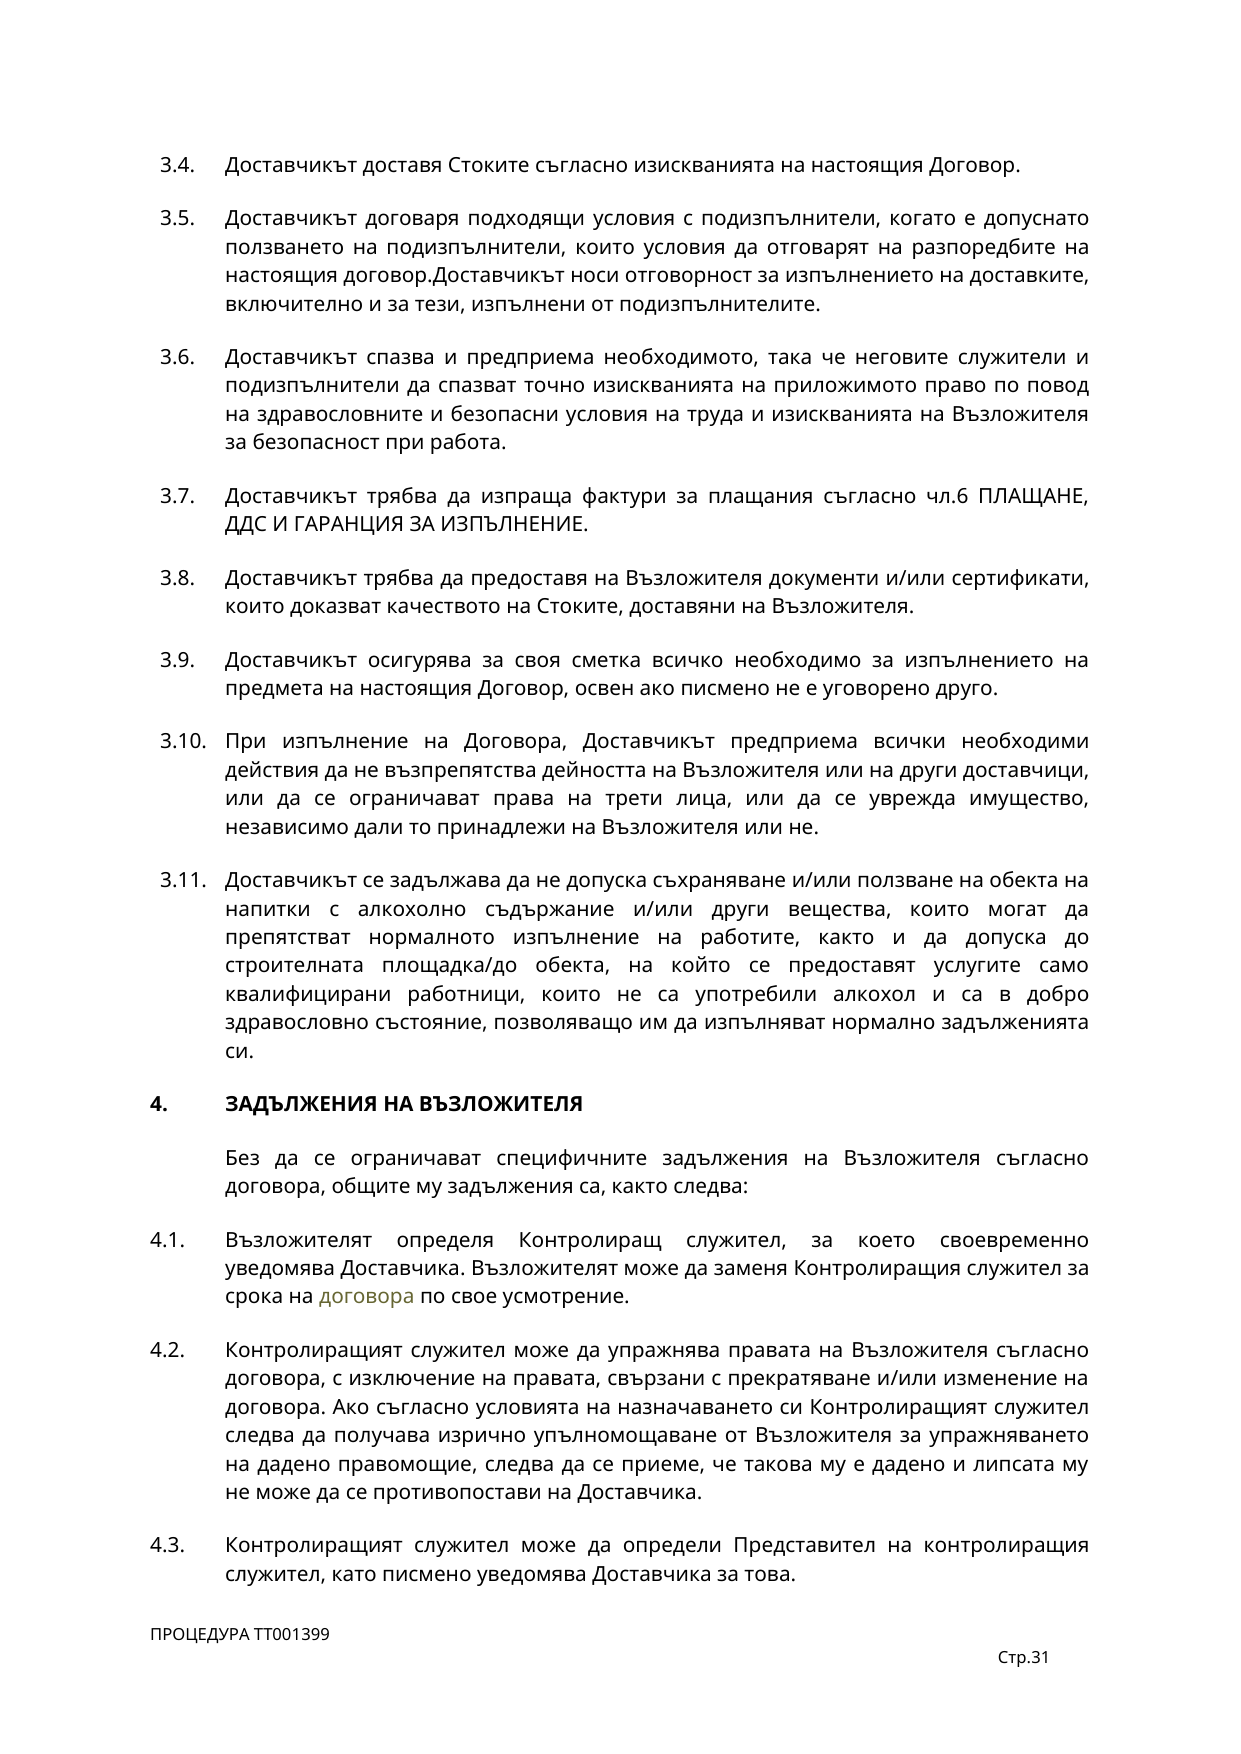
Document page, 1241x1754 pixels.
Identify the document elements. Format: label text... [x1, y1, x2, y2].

list Доставчикът осигурява за своя сметка всичко необходимо за изпълнението на предмета на настоящия Договор, освен ако писмено не е уговорено друго. [160, 645, 1090, 702]
list Доставчикът доставя Стоките съгласно изискванията на настоящия Договор. [160, 150, 1090, 178]
list ЗАДЪЛЖЕНИЯ НА ВЪЗЛОЖИТЕЛЯ [150, 1089, 1090, 1118]
list Доставчикът трябва да изпраща фактури за плащания съгласно чл.6 ПЛАЩАНЕ, ДДС И ГАРАНЦИЯ ЗА ИЗПЪЛНЕНИЕ. [160, 481, 1090, 538]
list Доставчикът договаря подходящи условия с подизпълнители, когато е допуснато ползването на подизпълнители, които условия да отговарят на разпоредбите на настоящия договор.Доставчикът носи отговорност за изпълнението на доставките, включително и за тези, изпълнени от подизпълнителите. [160, 203, 1090, 317]
list Доставчикът се задължава да не допуска съхраняване и/или ползване на обекта на напитки с алкохолно съдържание и/или други вещества, които могат да препятстват нормалното изпълнение на работите, както и да допуска до строителната площадка/до обекта, на който се предоставят услугите само квалифицирани работници, които не са употребили алкохол и са в добро здравословно състояние, позволяващо им да изпълняват нормално задълженията си. [160, 865, 1090, 1064]
list Възложителят определя Контролиращ служител, за което своевременно уведомява Доставчика. Възложителят може да заменя Контролиращия служител за срока на договора по свое усмотрение. [150, 1225, 1090, 1310]
list Доставчикът трябва да предоставя на Възложителя документи и/или сертификати, които доказват качеството на Стоките, доставяни на Възложителя. [160, 563, 1090, 620]
list Доставчикът спазва и предприема необходимото, така че неговите служители и подизпълнители да спазват точно изискванията на приложимото право по повод на здравословните и безопасни условия на труда и изискванията на Възложителя за безопасност при работа. [160, 342, 1090, 456]
list При изпълнение на Договора, Доставчикът предприема всички необходими действия да не възпрепятства дейността на Възложителя или на други доставчици, или да се ограничават права на трети лица, или да се уврежда имущество, независимо дали то принадлежи на Възложителя или не. [160, 727, 1090, 840]
list Контролиращият служител може да упражнява правата на Възложителя съгласно договора, с изключение на правата, свързани с прекратяване и/или изменение на договора. Ако съгласно условията на назначаването си Контролиращият служител следва да получава изрично упълномощаване от Възложителя за упражняването на дадено правомощие, следва да се приеме, че такова му е дадено и липсата му не може да се противопостави на Доставчика. [150, 1335, 1090, 1506]
text Без да се ограничават специфичните задължения на Възложителя съгласно договора, общите му задължения са, както следва: [225, 1143, 1090, 1200]
list Контролиращият служител може да определи Представител на контролиращия служител, като писмено уведомява Доставчика за това. [150, 1531, 1090, 1587]
